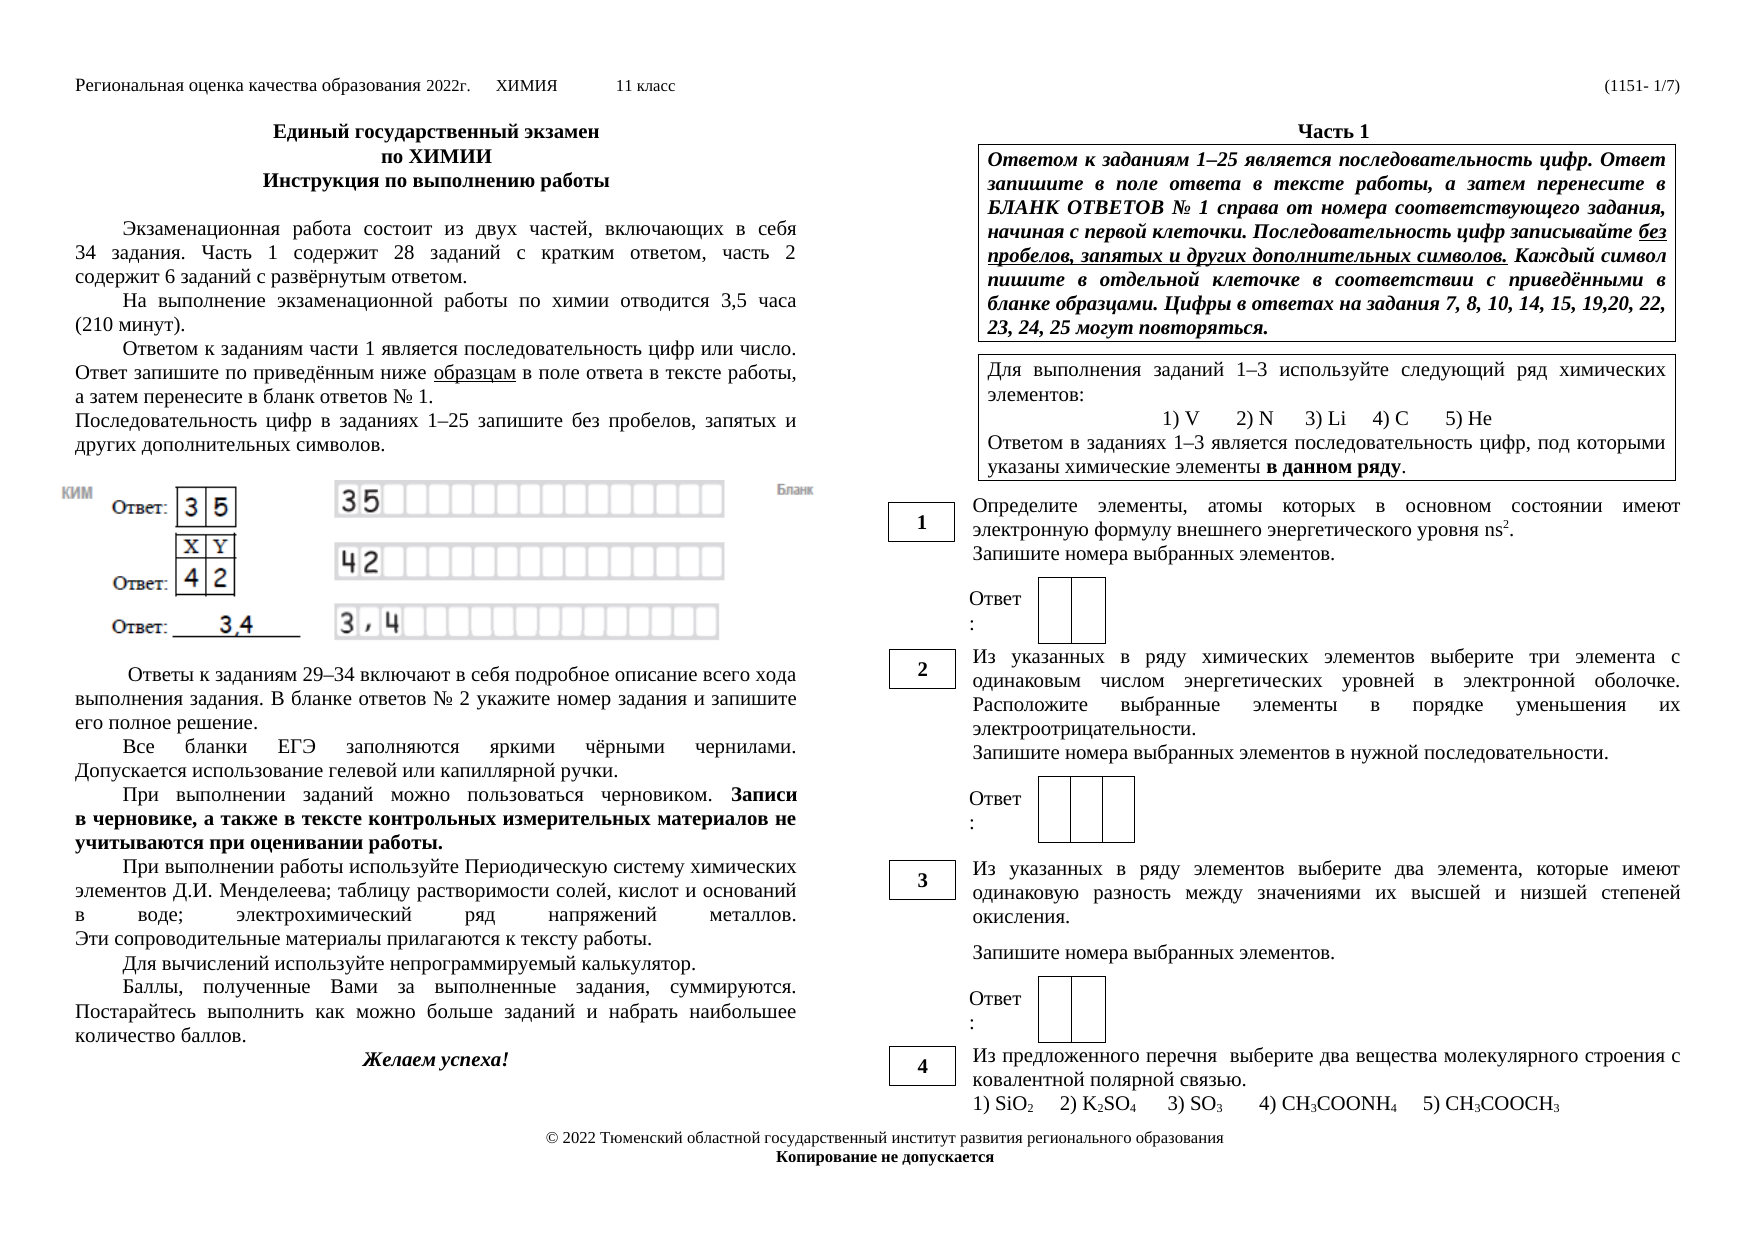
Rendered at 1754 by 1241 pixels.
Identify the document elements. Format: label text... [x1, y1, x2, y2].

text Для вычислений используйте непрограммируемый калькулятор. [75, 950, 797, 974]
text Запишите номера выбранных элементов. [972, 940, 1681, 964]
text На выполнение экзаменационной работы по химии отводится 3,5 часа (210 минут). [75, 288, 797, 336]
text Часть 1 [972, 119, 1695, 143]
text по ХИМИИ [75, 143, 797, 168]
text Желаем успеха! [75, 1047, 797, 1071]
table_header Ответ: [958, 976, 1038, 1042]
table_header [1039, 977, 1071, 1042]
table_header [1072, 578, 1105, 643]
text Инструкция по выполнению работы [75, 168, 797, 192]
text Из указанных в ряду химических элементов выберите три элемента с одинаковым числом энергетических уровней в электронной оболочке. Расположите выбранные элементы в порядке уменьшения их электроотрицательности. [972, 644, 1681, 740]
text При выполнении заданий можно пользоваться черновиком. Записи в черновике, а также в тексте контрольных измерительных материалов не учитываются при оценивании работы. [75, 782, 797, 854]
table_header [1072, 977, 1105, 1042]
text Ответы к заданиям 29–34 включают в себя подробное описание всего хода выполнения задания. В бланке ответов № 2 укажите номер задания и запишите его полное решение. [75, 662, 797, 734]
picture [45, 480, 835, 650]
text Баллы, полученные Вами за выполненные задания, суммируются. Постарайтесь выполнить как можно больше заданий и набрать наибольшее количество баллов. [75, 974, 797, 1047]
table_header [1071, 777, 1102, 842]
text Единый государственный экзамен [75, 119, 797, 143]
text Последовательность цифр в заданиях 1–25 запишите без пробелов, запятых и других дополнительных символов. [75, 408, 797, 456]
text Экзаменационная работа состоит из двух частей, включающих в себя 34 задания. Часть 1 содержит 28 заданий с кратким ответом, часть 2 содержит 6 заданий с развёрнутым ответом. [75, 216, 797, 288]
text Запишите номера выбранных элементов. [972, 541, 1681, 565]
text Запишите номера выбранных элементов в нужной последовательности. [972, 740, 1681, 764]
text Определите элементы, атомы которых в основном состоянии имеют электронную формулу внешнего энергетического уровня ns2. [972, 493, 1681, 541]
text 1) SiO2 2) K2SO4 3) SO3 4) CH3COONH4 5) СH3COOCH3 [972, 1091, 1695, 1115]
table_header [1039, 578, 1071, 643]
text Ответом в заданиях 1–3 является последовательность цифр, под которыми указаны химические элементы в данном ряду. [979, 426, 1675, 480]
text 1) V 2) N 3) Li 4) C 5) He [979, 402, 1675, 426]
table_header Ответ: [958, 577, 1038, 643]
table_header [1039, 777, 1070, 842]
text При выполнении работы используйте Периодическую систему химических элементов Д.И. Менделеева; таблицу растворимости солей, кислот и оснований в воде; электрохимический ряд напряжений металлов. Эти сопроводительные материалы прилагаются к тексту работы. [75, 854, 797, 950]
table_header [1103, 777, 1134, 842]
text Ответом к заданиям 1–25 является последовательность цифр. Ответ запишите в поле ответа в тексте работы, а затем перенесите в БЛАНК ОТВЕТОВ № 1 справа от номера соответствующего задания, начиная с первой клеточки. Последовательность цифр записывайте без пробелов, запятых и других дополнительных символов. Каждый символ пишите в отдельной клеточке в соответствии с приведёнными в бланке образцами. Цифры в ответах на задания 7, 8, 10, 14, 15, 19,20, 22, 23, 24, 25 могут повторяться. [979, 145, 1675, 341]
table_header Ответ: [958, 776, 1038, 842]
text Из указанных в ряду элементов выберите два элемента, которые имеют одинаковую разность между значениями их высшей и низшей степеней окисления. [972, 856, 1681, 928]
text Из предложенного перечня выберите два вещества молекулярного строения с ковалентной полярной связью. [972, 1043, 1681, 1091]
text Все бланки ЕГЭ заполняются яркими чёрными чернилами. Допускается использование гелевой или капиллярной ручки. [75, 734, 797, 782]
text Ответом к заданиям части 1 является последовательность цифр или число. Ответ запишите по приведённым ниже образцам в поле ответа в тексте работы, а затем перенесите в бланк ответов № 1. [75, 336, 797, 408]
text Для выполнения заданий 1–3 используйте следующий ряд химических элементов: [979, 355, 1675, 402]
